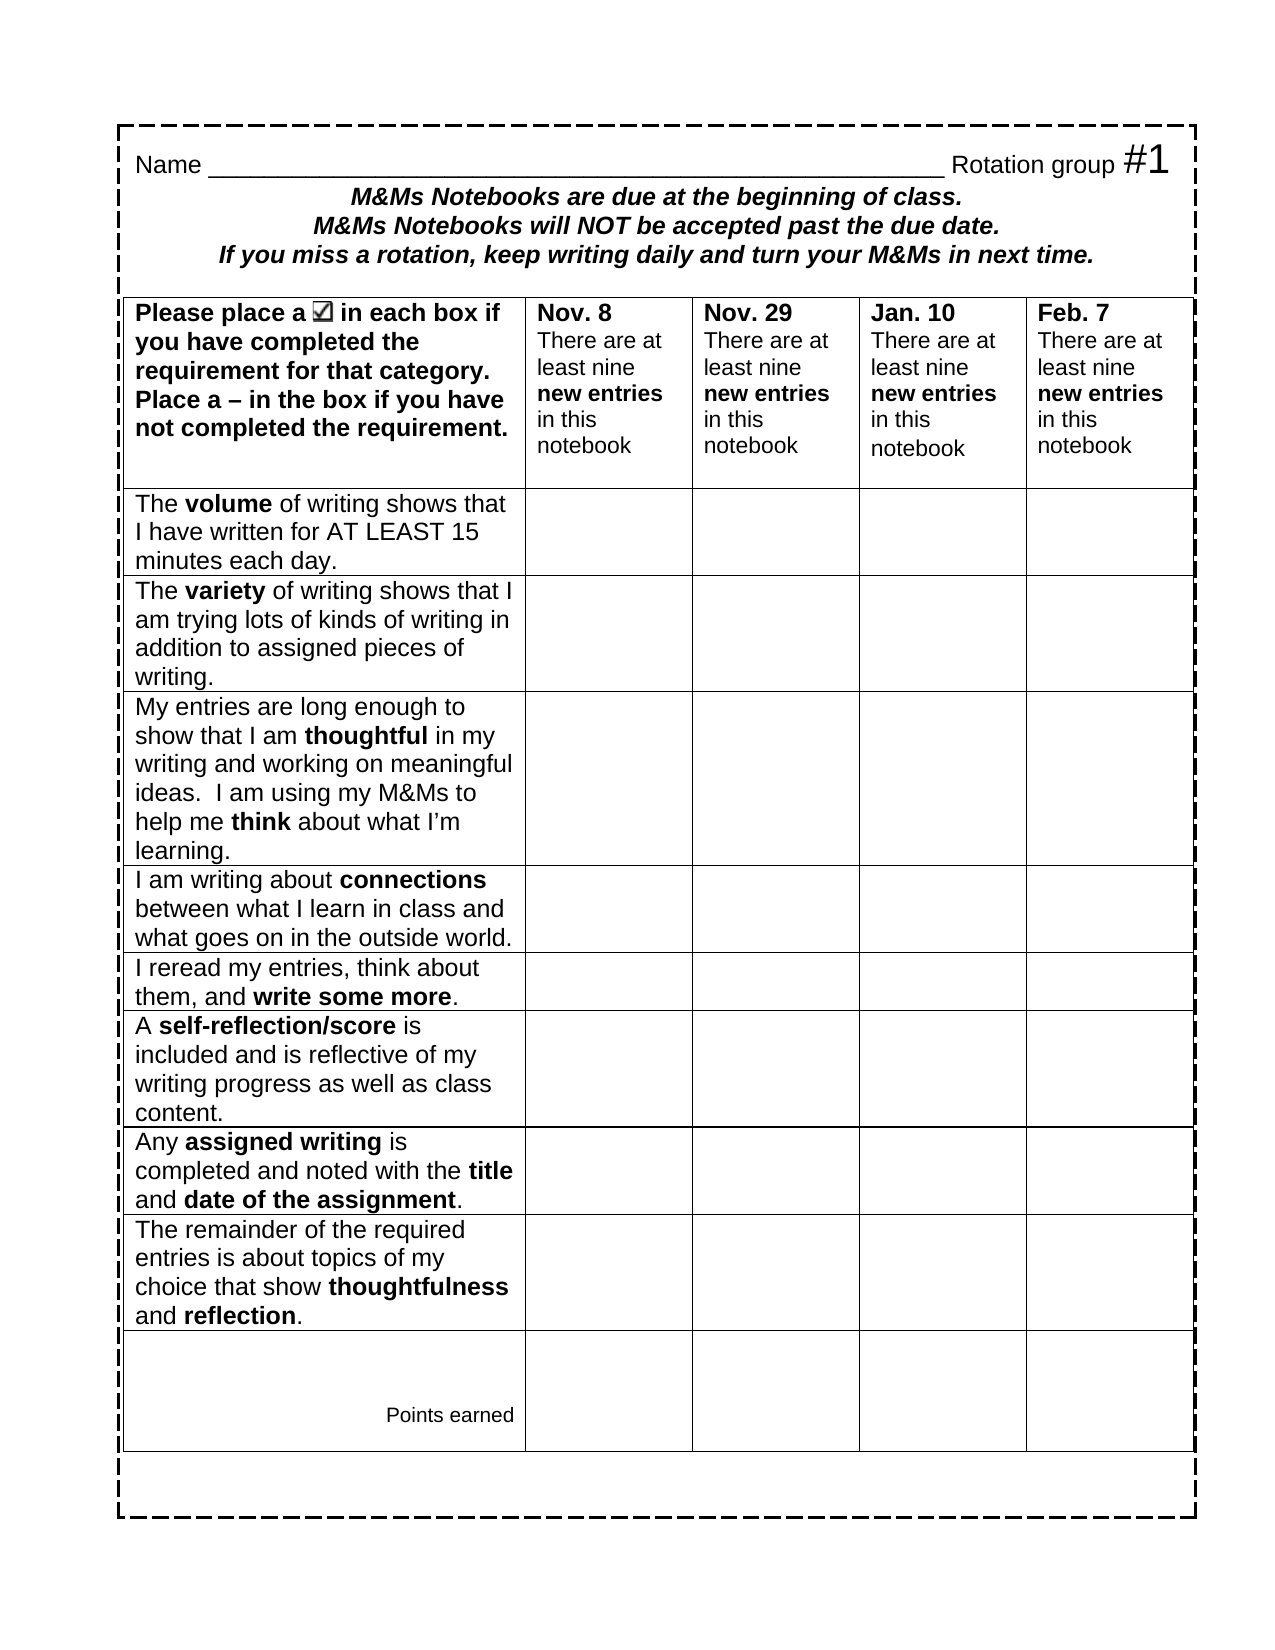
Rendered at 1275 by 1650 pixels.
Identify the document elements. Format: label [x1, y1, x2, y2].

picture [312, 301, 334, 322]
